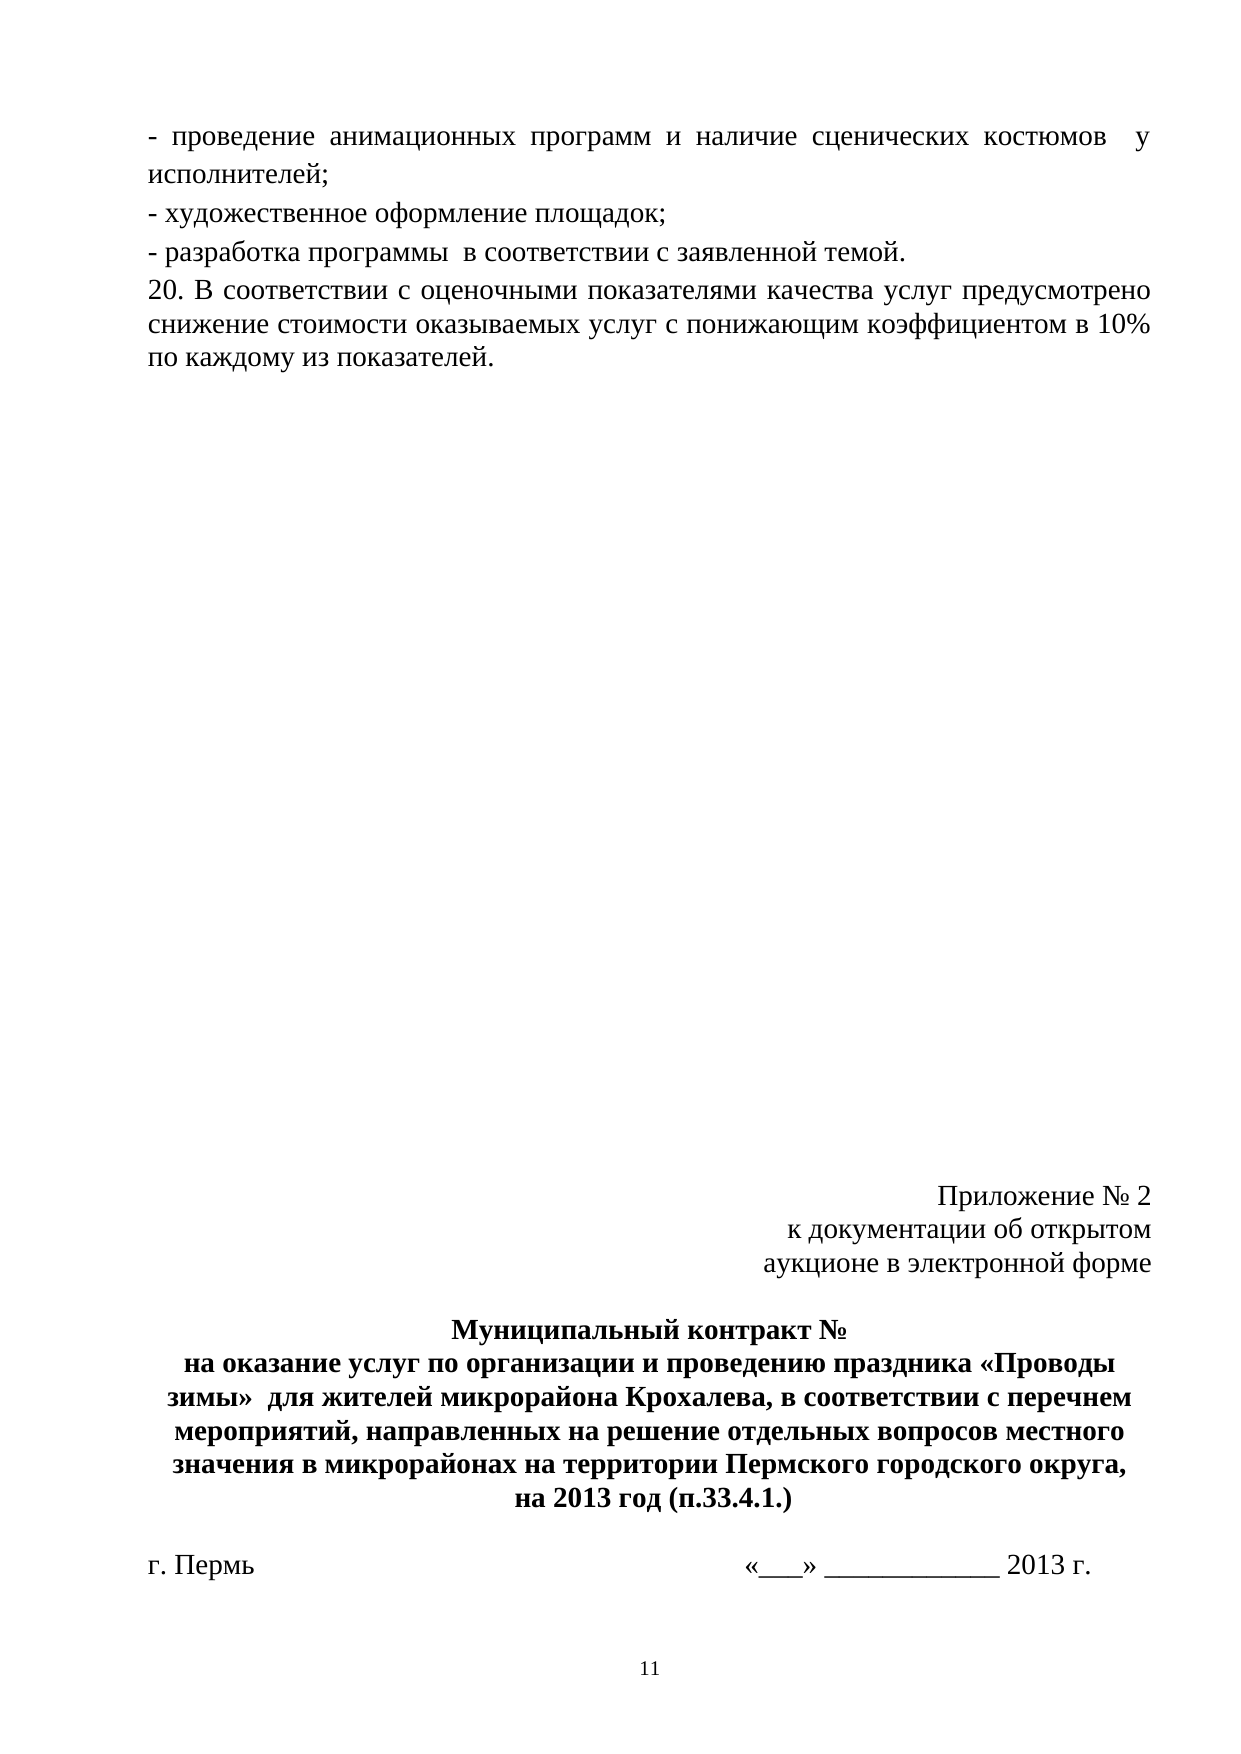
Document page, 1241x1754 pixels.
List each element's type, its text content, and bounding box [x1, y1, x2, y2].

text к документации об открытом [148, 1211, 1152, 1245]
text на 2013 год (п.33.4.1.) [148, 1480, 1152, 1513]
text - проведение анимационных программ и наличие сценических костюмов у исполнителей; [148, 118, 1152, 190]
text Муниципальный контракт № [148, 1312, 1152, 1346]
text г. Пермь «___» ____________ 2013 г. [148, 1547, 1152, 1580]
text аукционе в электронной форме [148, 1245, 1152, 1278]
text 20. В соответствии с оценочными показателями качества услуг предусмотрено снижение стоимости оказываемых услуг с понижающим коэффициентом в 10% по каждому из показателей. [148, 272, 1152, 373]
text - художественное оформление площадок; [148, 195, 1152, 229]
text на оказание услуг по организации и проведению праздника «Проводы зимы» для жителей микрорайона Крохалева, в соответствии с перечнем мероприятий, направленных на решение отдельных вопросов местного значения в микрорайонах на территории Пермского городского округа, [148, 1346, 1152, 1480]
text - разработка программы в соответствии с заявленной темой. [148, 234, 1152, 267]
text Приложение № 2 [148, 1178, 1152, 1211]
